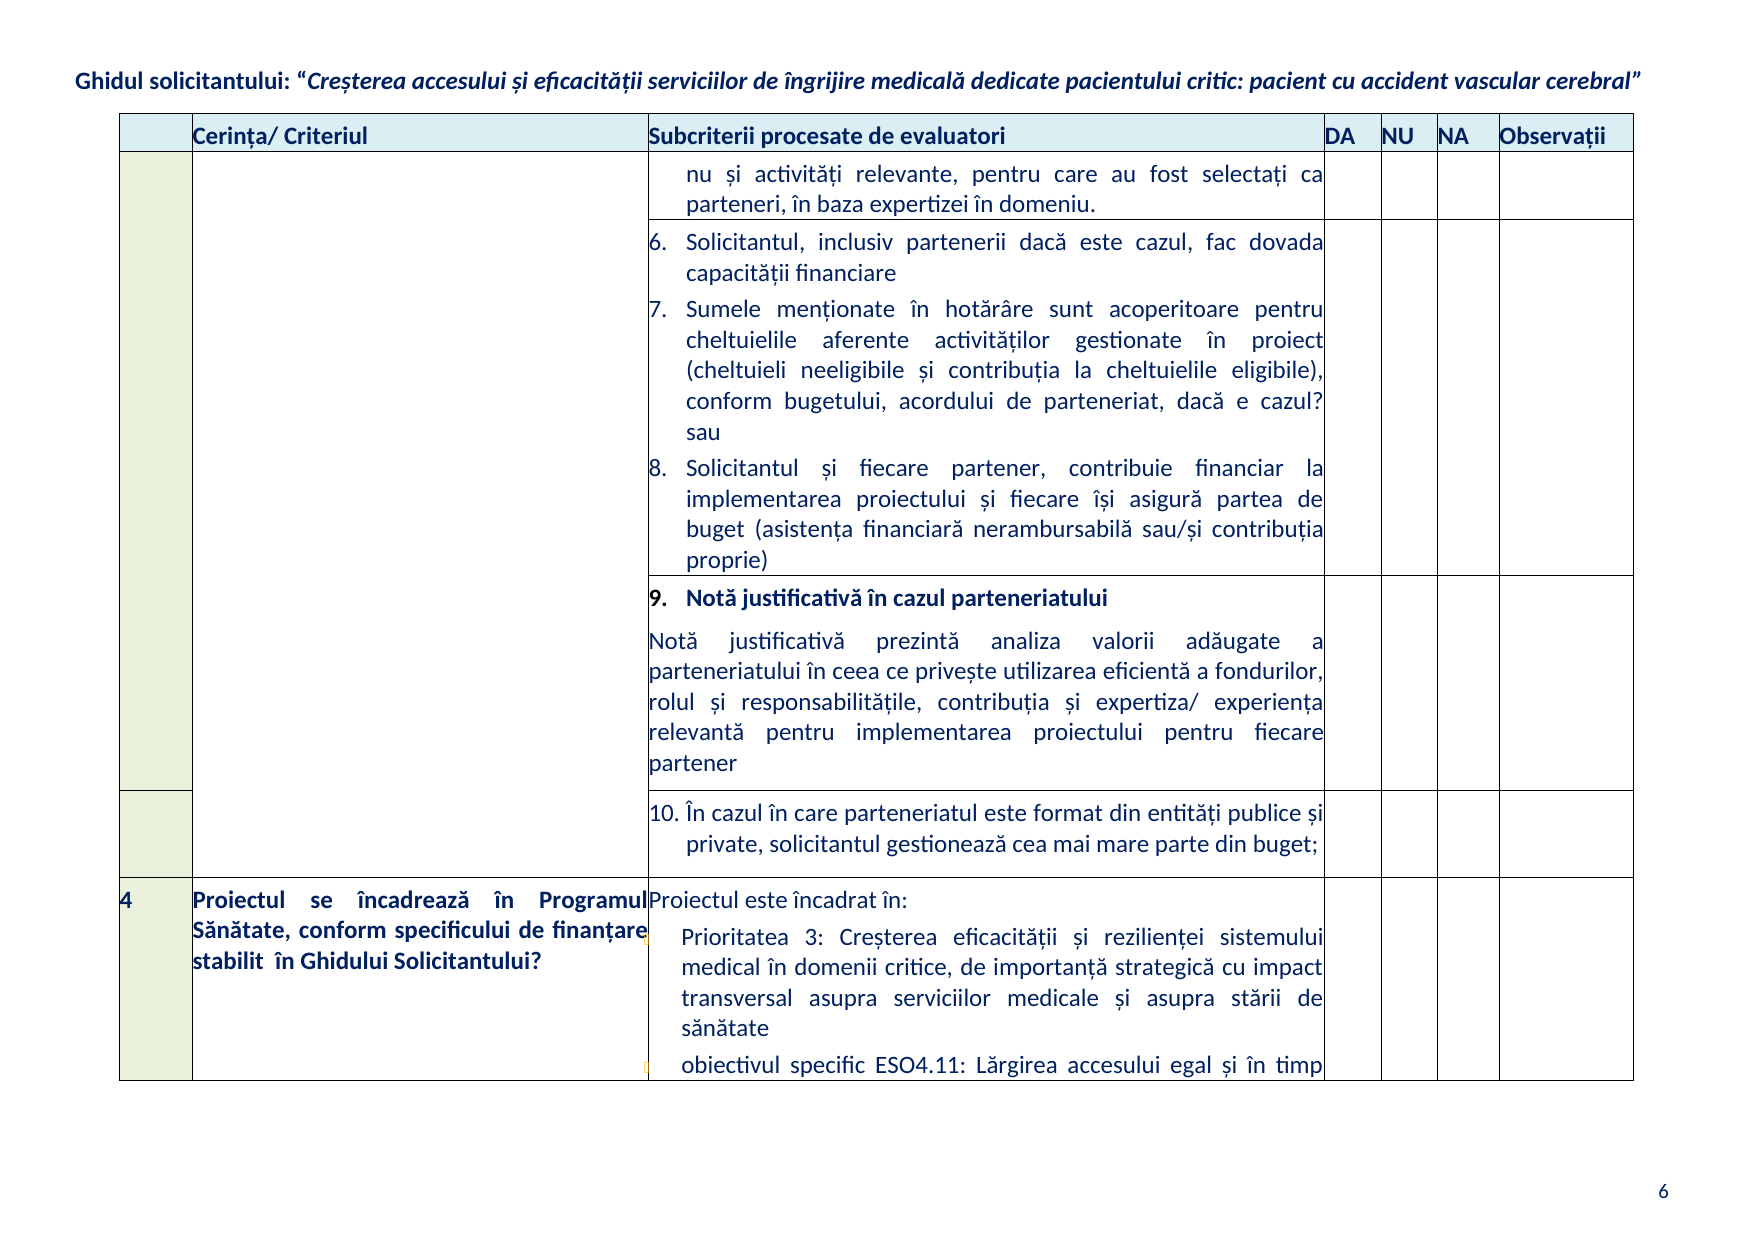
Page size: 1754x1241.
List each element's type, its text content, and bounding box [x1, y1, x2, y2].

table_cell Notă justificativă în cazul parteneriatului Notă justificativă prezintă analiza valorii adăugate a parteneriatului în ceea ce privește utilizarea eficientă a fondurilor, rolul și responsabilitățile, contribuția și expertiza/ experiența relevantă pentru implementarea proiectului pentru fiecare partener [649, 576, 1324, 790]
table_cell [193, 878, 648, 1080]
table_cell [1500, 791, 1633, 877]
table_cell [1382, 878, 1437, 1080]
table_cell [1325, 220, 1381, 574]
table_header NU [1382, 114, 1437, 151]
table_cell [649, 878, 1324, 1080]
table_header [120, 114, 192, 151]
table_cell 4 [120, 878, 192, 1080]
table_header NA [1438, 114, 1499, 151]
table_cell [1382, 220, 1437, 574]
table_cell Solicitantul, inclusiv partenerii dacă este cazul, fac dovada capacității financiare Sumele menționate în hotărâre sunt acoperitoare pentru cheltuielile aferente activităților gestionate în proiect (cheltuieli neeligibile și contribuția la cheltuielile eligibile), conform bugetului, acordului de parteneriat, dacă e cazul? sau Solicitantul și fiecare partener, contribuie financiar la implementarea proiectului și fiecare își asigură partea de buget (asistența financiară nerambursabilă sau/și contribuția proprie) [649, 220, 1324, 574]
table_cell [1325, 576, 1381, 790]
table_header Subcriterii procesate de evaluatori [649, 114, 1324, 151]
table_cell [1500, 152, 1633, 219]
table_cell [1438, 152, 1499, 219]
table_header Cerința/ Criteriul [193, 114, 648, 151]
table_cell [1382, 152, 1437, 219]
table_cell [649, 152, 1324, 219]
table_cell [1325, 152, 1381, 219]
table_cell [1438, 220, 1499, 574]
table_header DA [1325, 114, 1381, 151]
table_cell [1500, 576, 1633, 790]
table_cell [1438, 791, 1499, 877]
table_cell [1382, 576, 1437, 790]
table_cell [1438, 878, 1499, 1080]
table_header Observații [1500, 114, 1633, 151]
table_cell [1325, 791, 1381, 877]
table_cell [1500, 878, 1633, 1080]
table_cell [1500, 220, 1633, 574]
table_cell În cazul în care parteneriatul este format din entități publice și private, solicitantul gestionează cea mai mare parte din buget; [649, 791, 1324, 877]
table_cell [120, 791, 192, 877]
table_cell [1325, 878, 1381, 1080]
table_cell [1382, 791, 1437, 877]
table_cell [1438, 576, 1499, 790]
